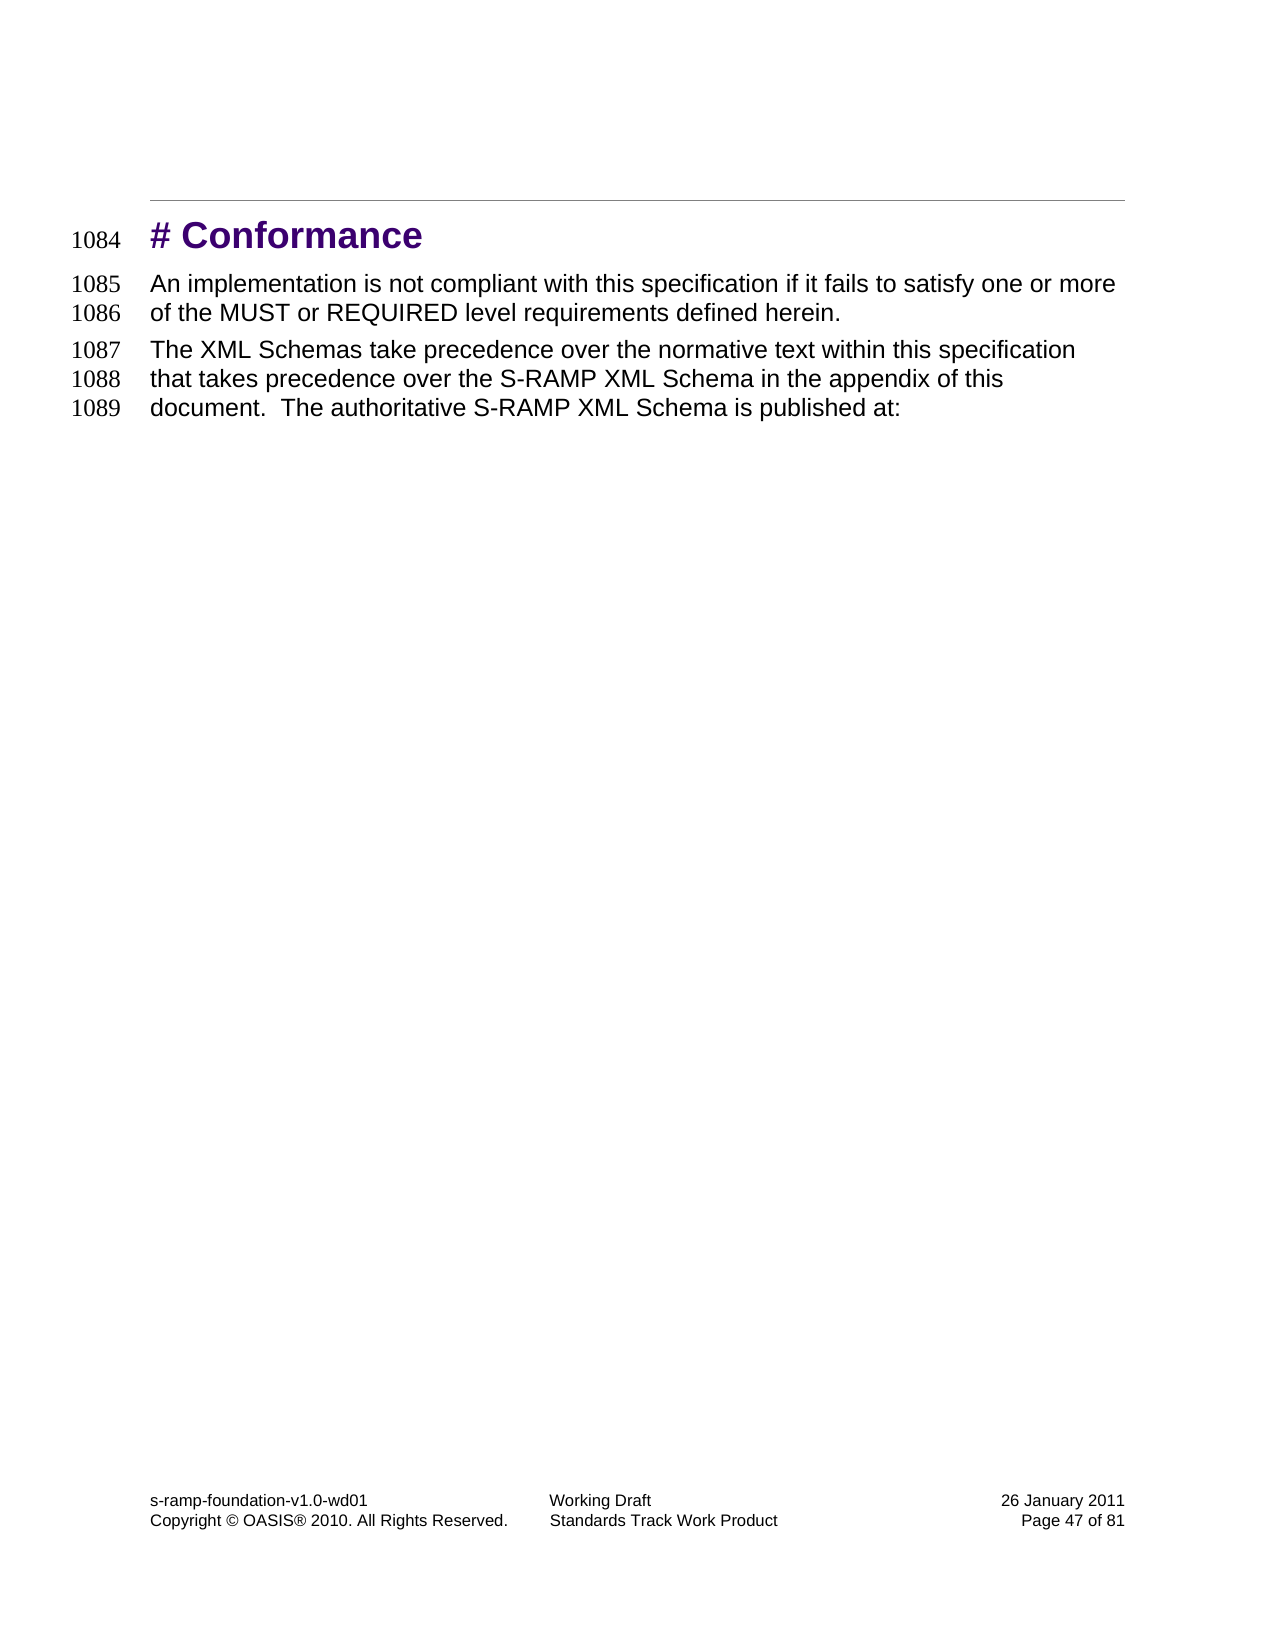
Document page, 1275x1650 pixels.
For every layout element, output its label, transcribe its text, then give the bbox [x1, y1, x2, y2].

subtitle # Conformance [150, 201, 1125, 257]
text The XML Schemas take precedence over the normative text within this specification that takes precedence over the S-RAMP XML Schema in the appendix of this document. The authoritative S-RAMP XML Schema is published at: [150, 335, 1125, 421]
text An implementation is not compliant with this specification if it fails to satisfy one or more of the MUST or REQUIRED level requirements defined herein. [150, 269, 1125, 327]
